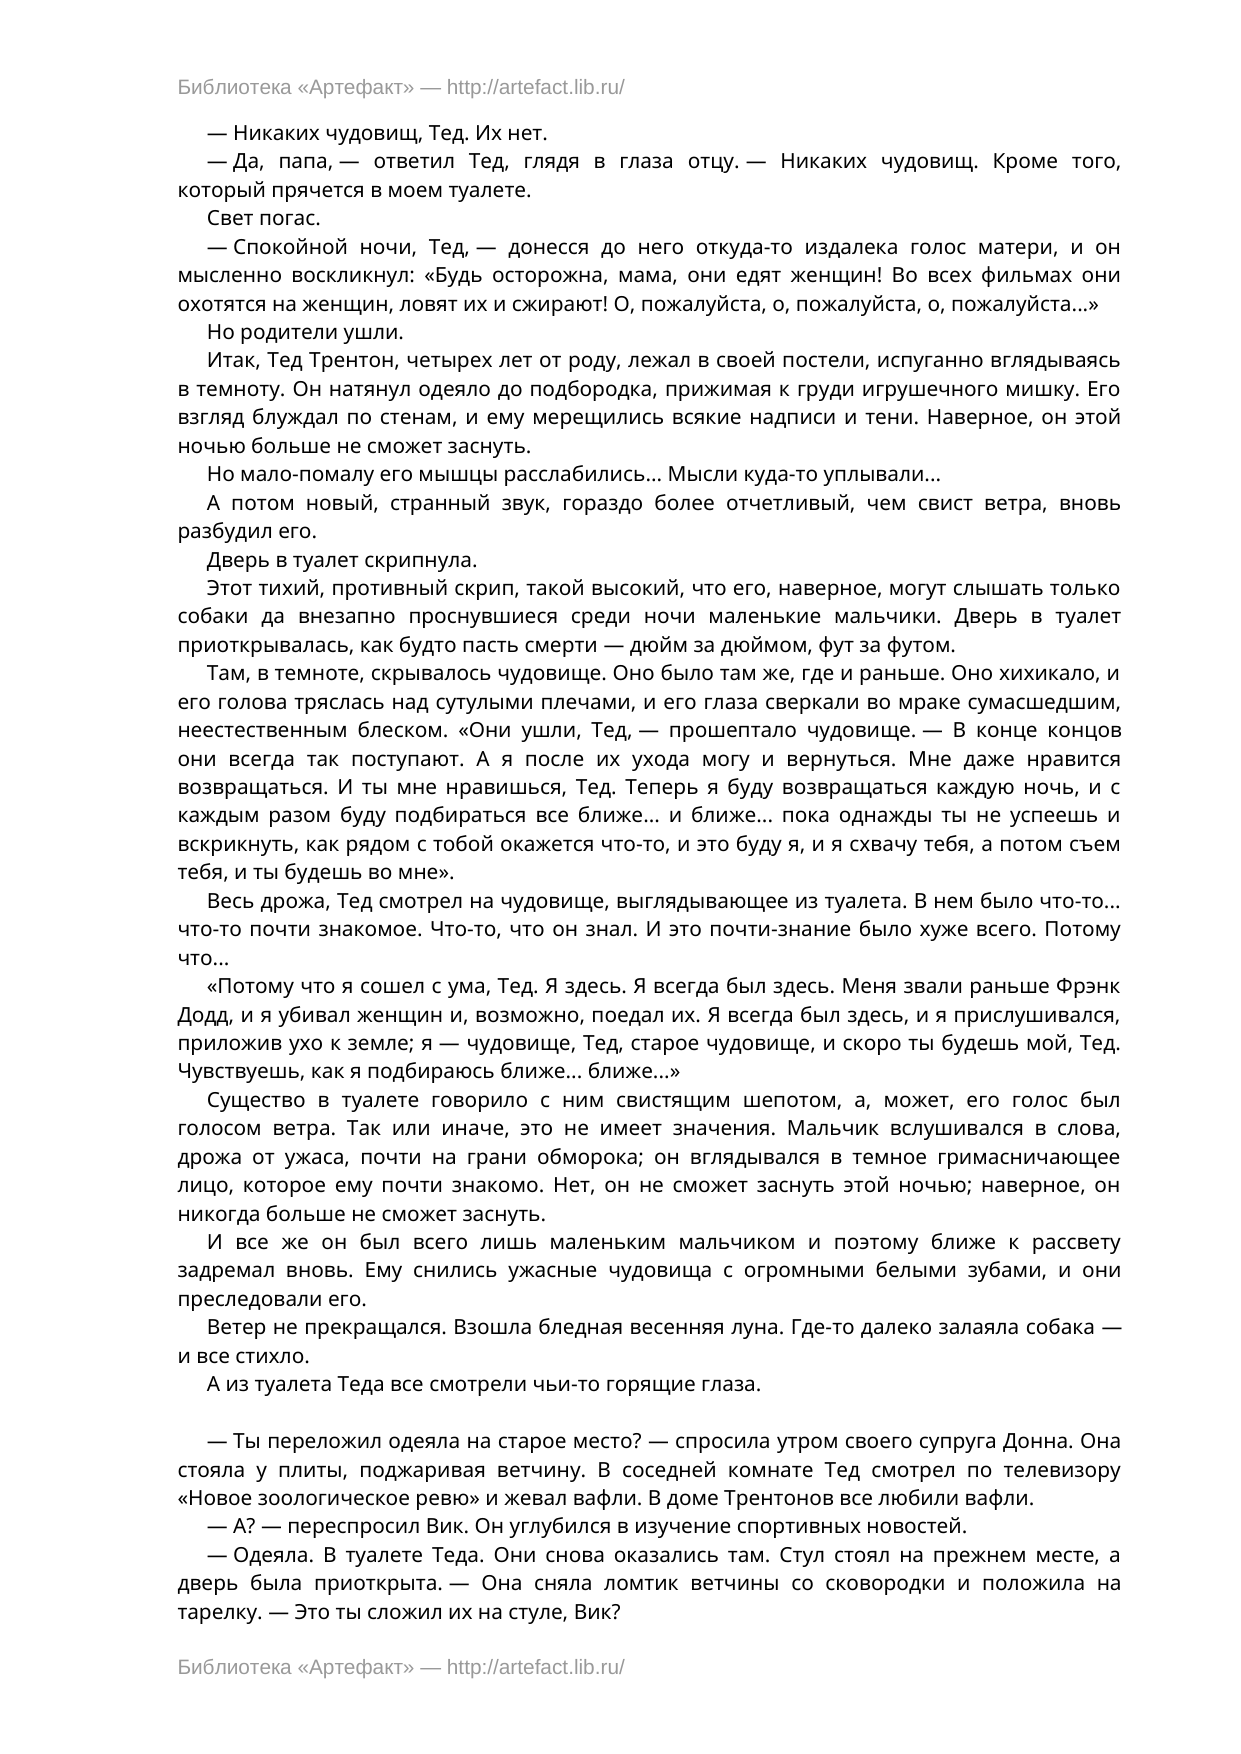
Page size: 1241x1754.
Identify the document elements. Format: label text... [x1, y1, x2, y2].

text А потом новый, странный звук, гораздо более отчетливый, чем свист ветра, вновь разбудил его. [177, 488, 1122, 545]
text И все же он был всего лишь маленьким мальчиком и поэтому ближе к рассвету задремал вновь. Ему снились ужасные чудовища с огромными белыми зубами, и они преследовали его. [177, 1227, 1122, 1312]
text — Ты переложил одеяла на старое место? — спросила утром своего супруга Донна. Она стояла у плиты, поджаривая ветчину. В соседней комнате Тед смотрел по телевизору «Новое зоологическое ревю» и жевал вафли. В доме Трентонов все любили вафли. [177, 1426, 1122, 1512]
text — Спокойной ночи, Тед, — донесся до него откуда-то издалека голос матери, и он мысленно воскликнул: «Будь осторожна, мама, они едят женщин! Во всех фильмах они охотятся на женщин, ловят их и сжирают! О, пожалуйста, о, пожалуйста, о, пожалуйста...» [177, 232, 1122, 317]
text Итак, Тед Трентон, четырех лет от роду, лежал в своей постели, испуганно вглядываясь в темноту. Он натянул одеяло до подбородка, прижимая к груди игрушечного мишку. Его взгляд блуждал по стенам, и ему мерещились всякие надписи и тени. Наверное, он этой ночью больше не сможет заснуть. [177, 346, 1122, 459]
text Дверь в туалет скрипнула. [177, 545, 1122, 573]
text — Одеяла. В туалете Теда. Они снова оказались там. Стул стоял на прежнем месте, а дверь была приоткрыта. — Она сняла ломтик ветчины со сковородки и положила на тарелку. — Это ты сложил их на стуле, Вик? [177, 1540, 1122, 1625]
text Но мало-помалу его мышцы расслабились... Мысли куда-то уплывали... [177, 459, 1122, 488]
text Существо в туалете говорило с ним свистящим шепотом, а, может, его голос был голосом ветра. Так или иначе, это не имеет значения. Мальчик вслушивался в слова, дрожа от ужаса, почти на грани обморока; он вглядывался в темное гримасничающее лицо, которое ему почти знакомо. Нет, он не сможет заснуть этой ночью; наверное, он никогда больше не сможет заснуть. [177, 1085, 1122, 1227]
text «Потому что я сошел с ума, Тед. Я здесь. Я всегда был здесь. Меня звали раньше Фрэнк Додд, и я убивал женщин и, возможно, поедал их. Я всегда был здесь, и я прислушивался, приложив ухо к земле; я — чудовище, Тед, старое чудовище, и скоро ты будешь мой, Тед. Чувствуешь, как я подбираюсь ближе... ближе...» [177, 971, 1122, 1085]
text — А? — переспросил Вик. Он углубился в изучение спортивных новостей. [177, 1512, 1122, 1540]
text — Да, папа, — ответил Тед, глядя в глаза отцу. — Никаких чудовищ. Кроме того, который прячется в моем туалете. [177, 147, 1122, 203]
text — Никаких чудовищ, Тед. Их нет. [177, 118, 1122, 147]
text Ветер не прекращался. Взошла бледная весенняя луна. Где-то далеко залаяла собака — и все стихло. [177, 1312, 1122, 1369]
text Весь дрожа, Тед смотрел на чудовище, выглядывающее из туалета. В нем было что-то... что-то почти знакомое. Что-то, что он знал. И это почти-знание было хуже всего. Потому что... [177, 886, 1122, 971]
text Этот тихий, противный скрип, такой высокий, что его, наверное, могут слышать только собаки да внезапно проснувшиеся среди ночи маленькие мальчики. Дверь в туалет приоткрывалась, как будто пасть смерти — дюйм за дюймом, фут за футом. [177, 573, 1122, 658]
text Свет погас. [177, 203, 1122, 232]
text А из туалета Теда все смотрели чьи-то горящие глаза. [177, 1369, 1122, 1398]
text Но родители ушли. [177, 317, 1122, 346]
text Там, в темноте, скрывалось чудовище. Оно было там же, где и раньше. Оно хихикало, и его голова тряслась над сутулыми плечами, и его глаза сверкали во мраке сумасшедшим, неестественным блеском. «Они ушли, Тед, — прошептало чудовище. — В конце концов они всегда так поступают. А я после их ухода могу и вернуться. Мне даже нравится возвращаться. И ты мне нравишься, Тед. Теперь я буду возвращаться каждую ночь, и с каждым разом буду подбираться все ближе... и ближе... пока однажды ты не успеешь и вскрикнуть, как рядом с тобой окажется что-то, и это буду я, и я схвачу тебя, а потом съем тебя, и ты будешь во мне». [177, 658, 1122, 886]
